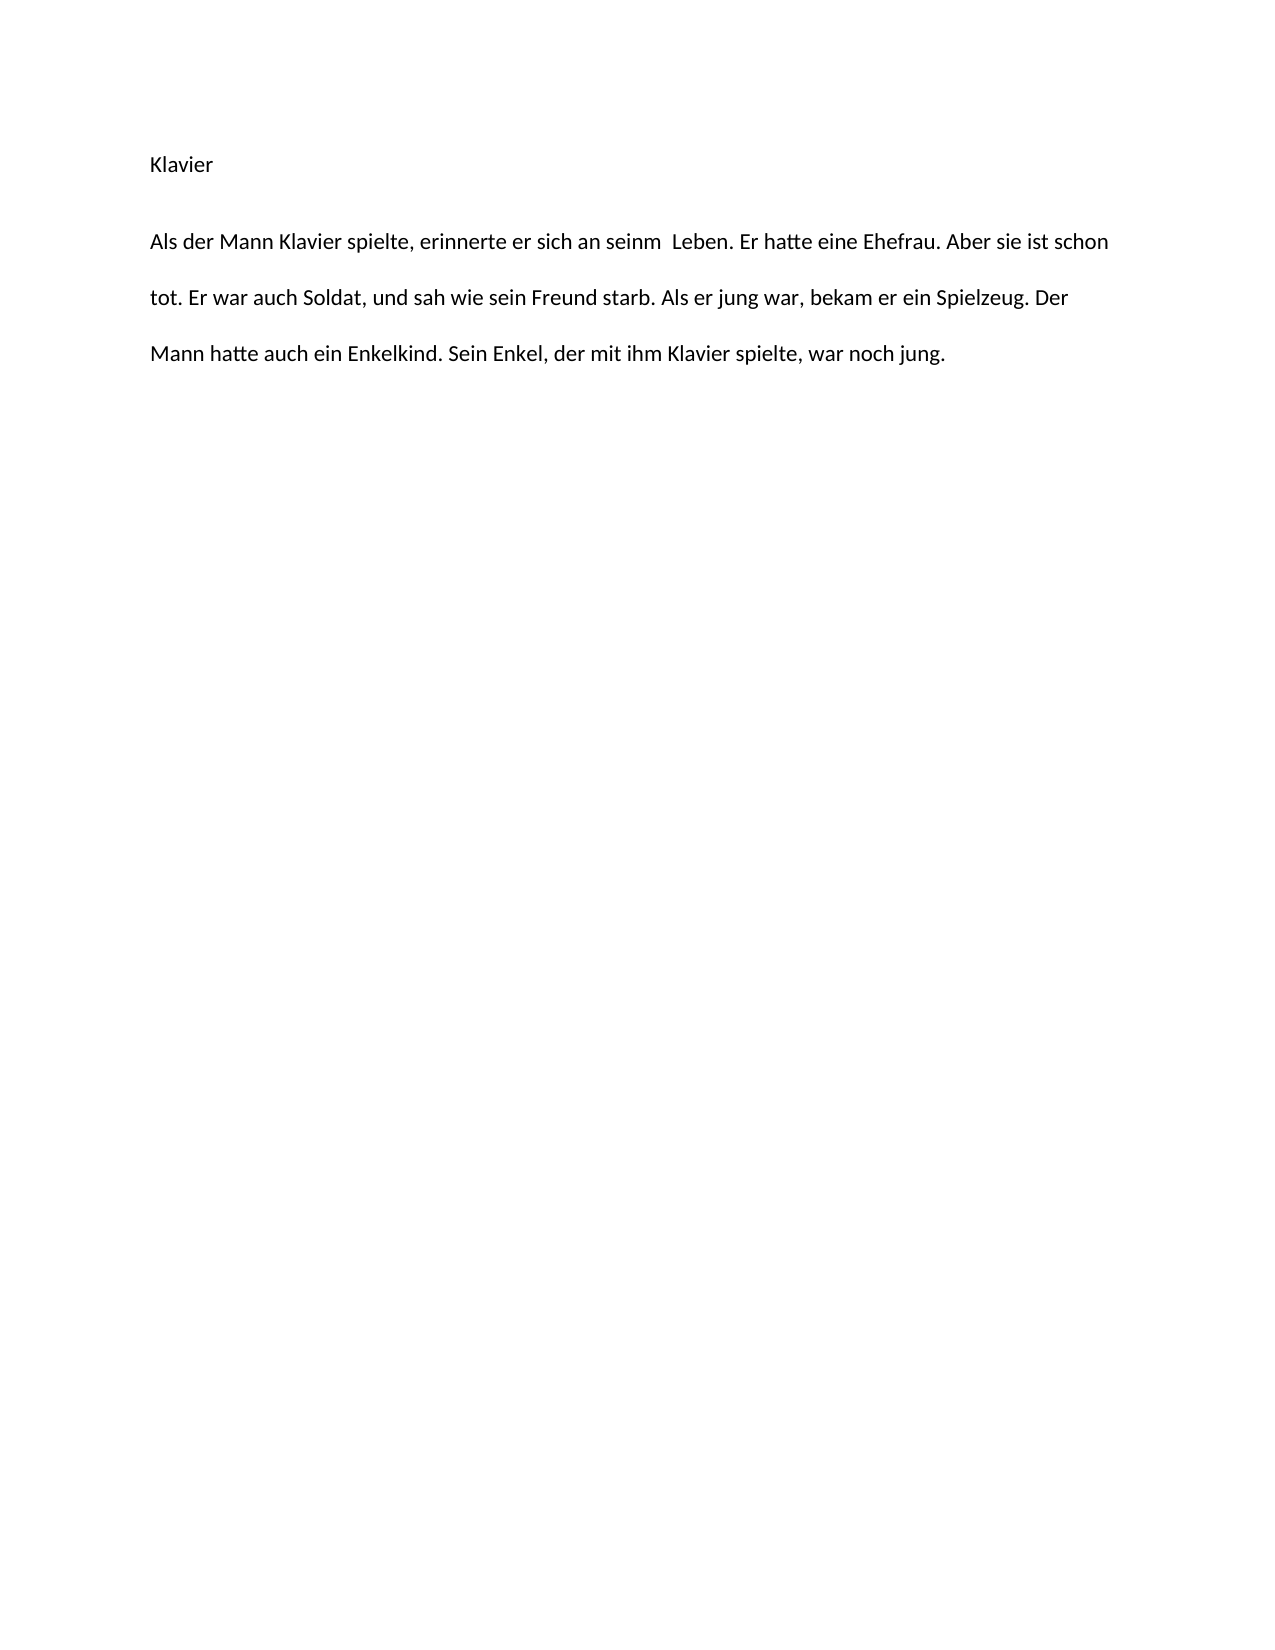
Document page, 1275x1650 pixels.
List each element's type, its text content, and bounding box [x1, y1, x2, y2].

text Klavier [150, 150, 1125, 178]
text Als der Mann Klavier spielte, erinnerte er sich an seinm Leben. Er hatte eine Ehefrau. Aber sie ist schon tot. Er war auch Soldat, und sah wie sein Freund starb. Als er jung war, bekam er ein Spielzeug. Der Mann hatte auch ein Enkelkind. Sein Enkel, der mit ihm Klavier spielte, war noch jung. [150, 227, 1125, 367]
